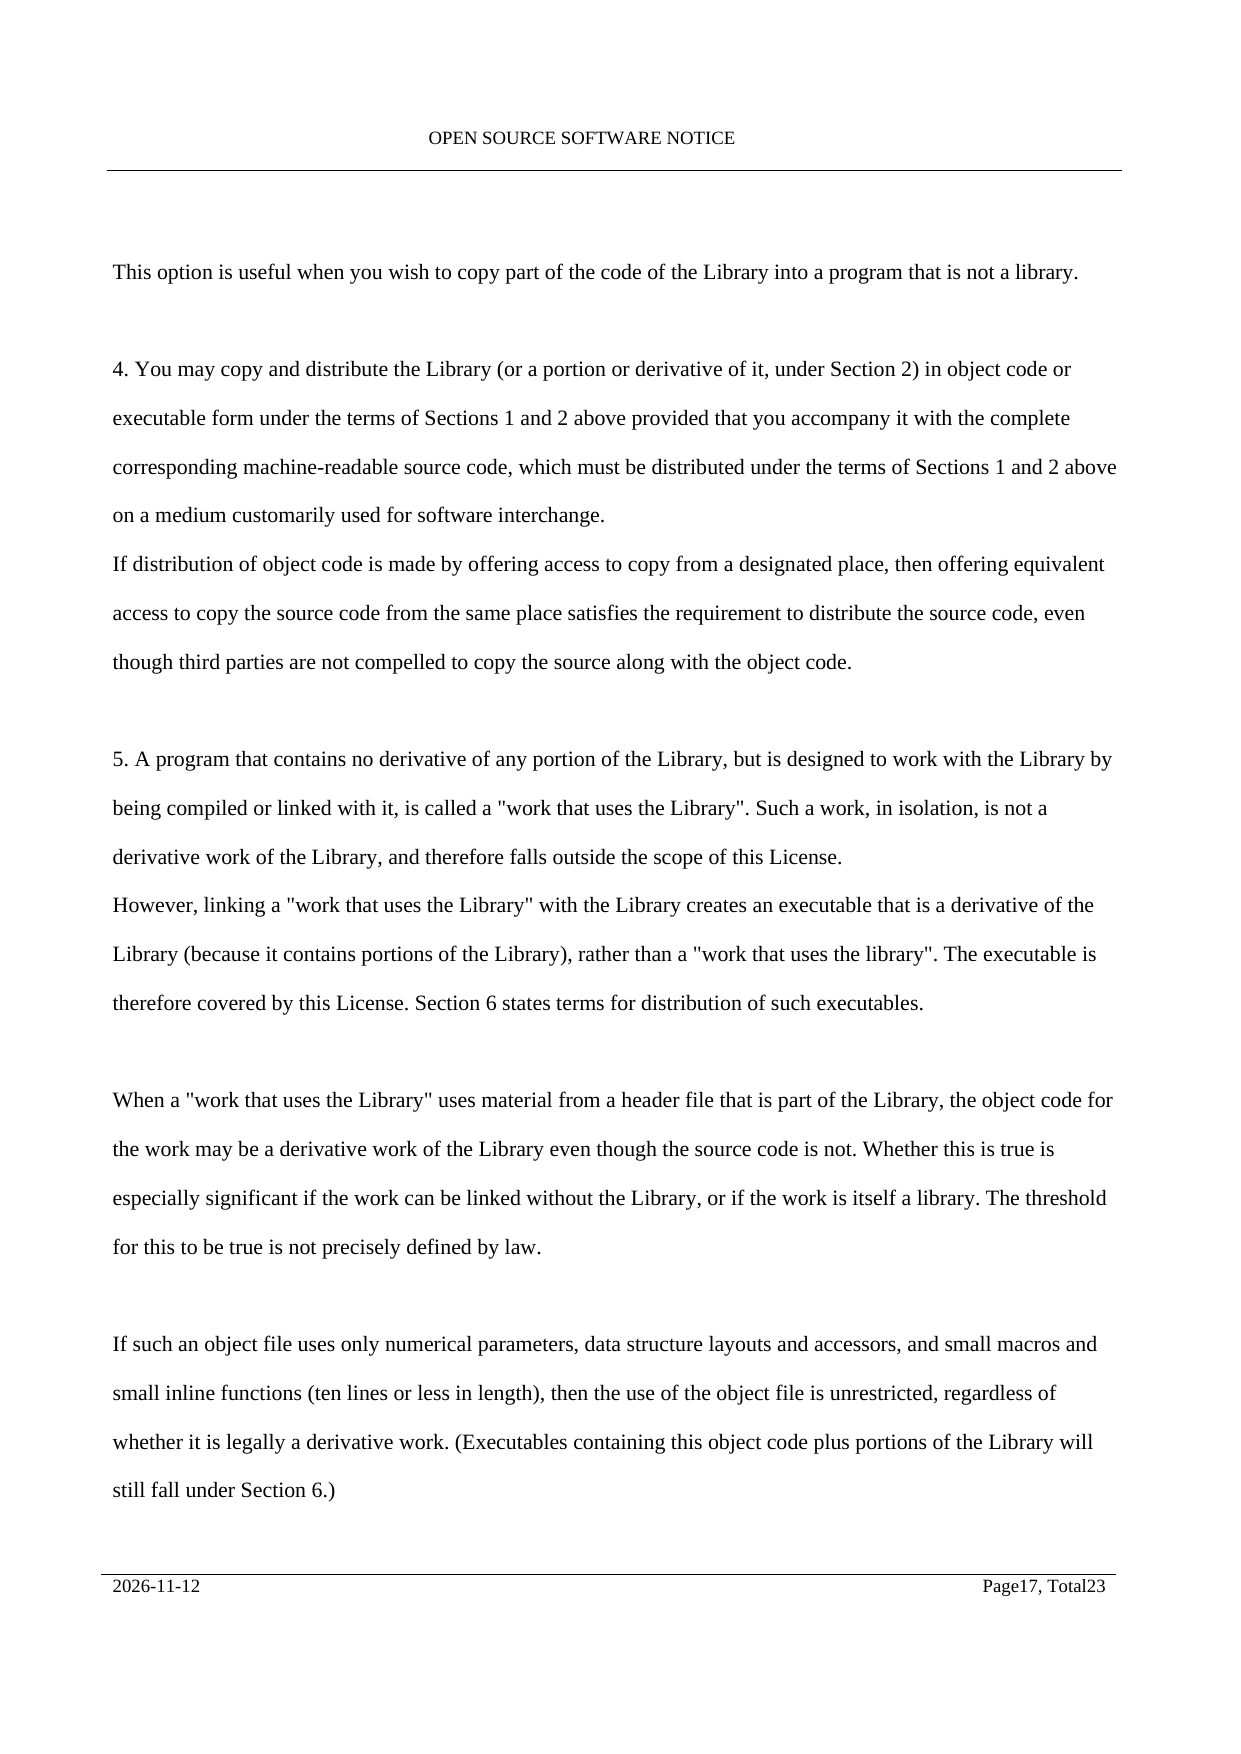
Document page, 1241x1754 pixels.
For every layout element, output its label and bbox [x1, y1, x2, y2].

text [112, 206, 1128, 1506]
